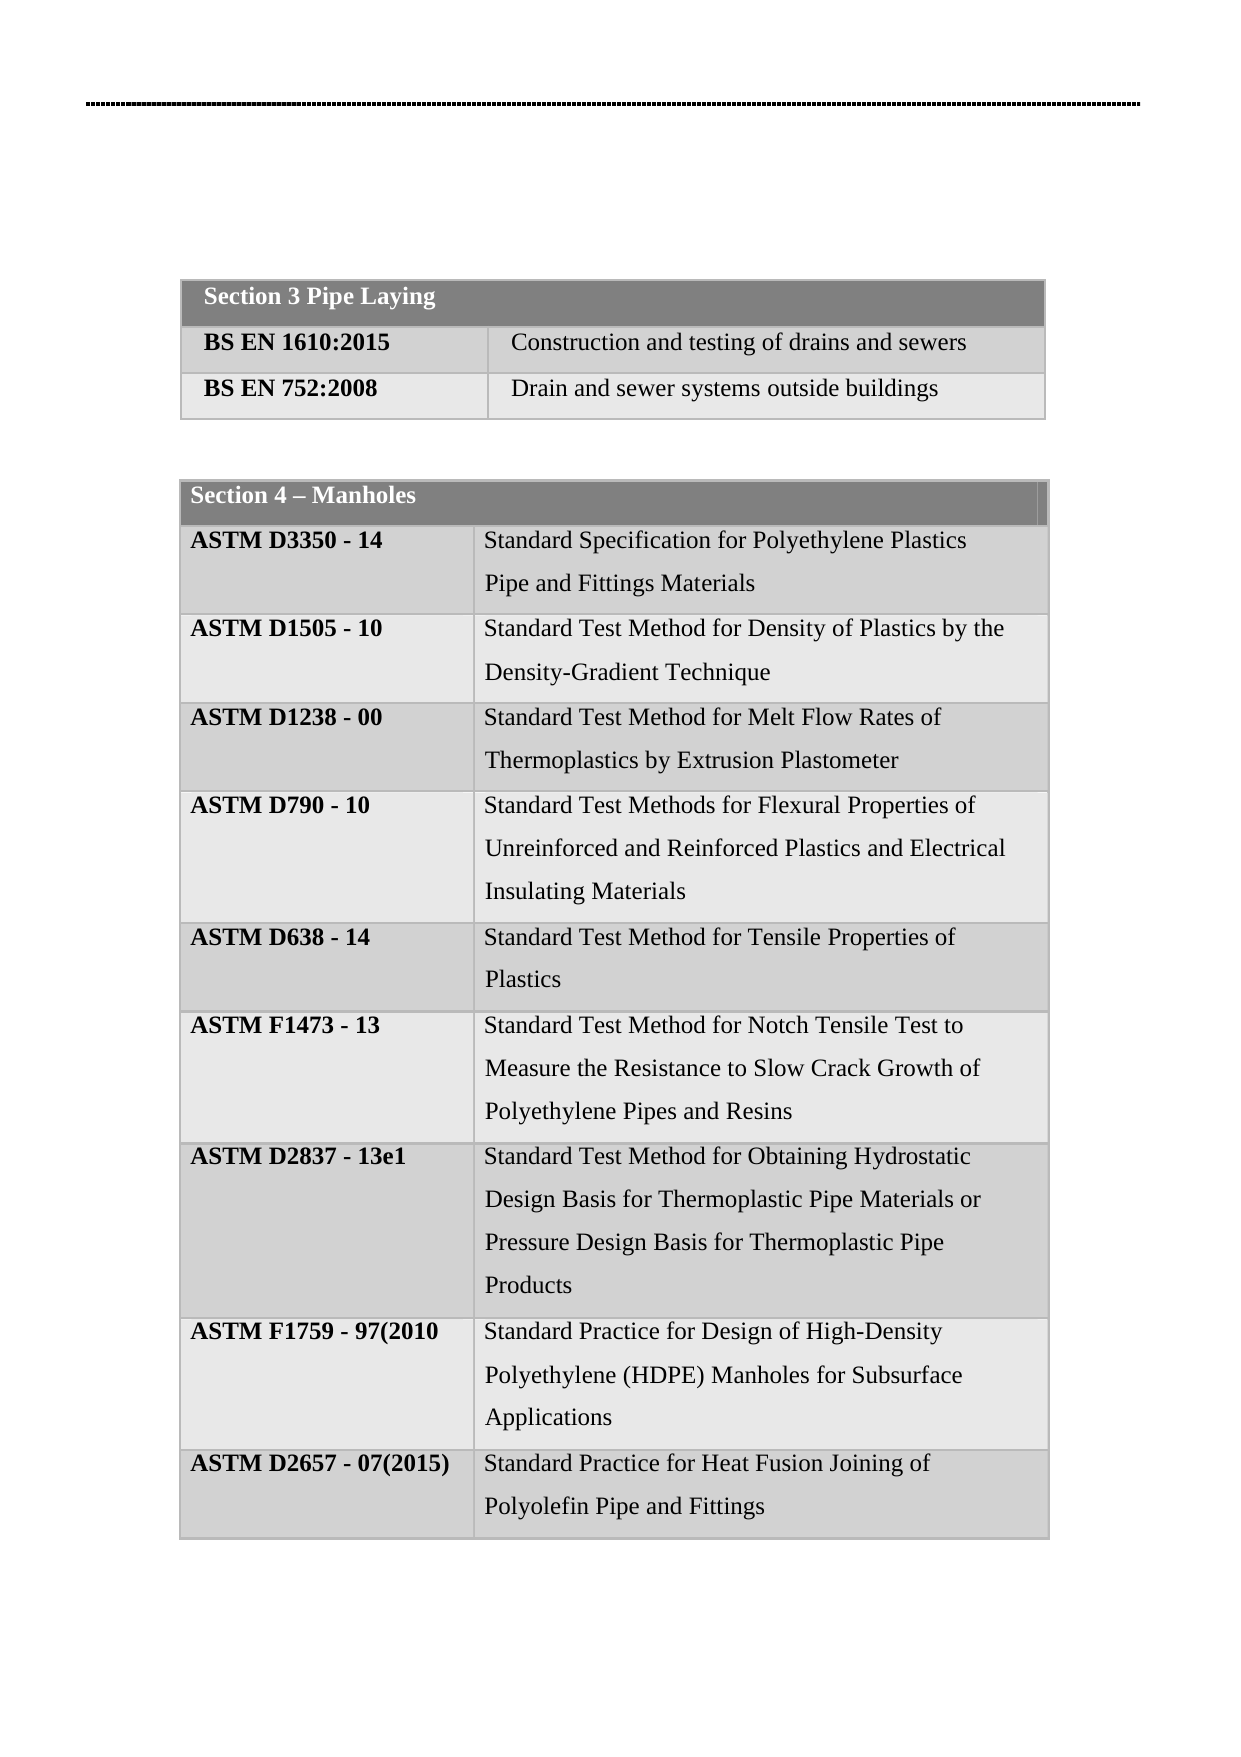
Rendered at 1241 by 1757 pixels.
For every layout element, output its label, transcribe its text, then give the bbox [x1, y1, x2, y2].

table_cell BS EN 1610:2015 [182, 328, 487, 372]
text ASTM D3350 - 14 Standard Specification for Polyethylene Plastics Pipe and Fittings Materials [190, 525, 1016, 597]
text Plastics [75, 964, 971, 993]
text ASTM D1238 - 00 Standard Test Method for Melt Flow Rates of [190, 702, 1153, 731]
text Polyethylene (HDPE) Manholes for Subsurface Applications [484, 1360, 1086, 1431]
table_cell Construction and testing of drains and sewers [489, 328, 1044, 372]
text Unreinforced and Reinforced Plastics and Electrical Insulating Materials [484, 833, 1028, 905]
text ASTM D2657 - 07(2015) Standard Practice for Heat Fusion Joining of [190, 1448, 1153, 1477]
text Measure the Resistance to Slow Crack Growth of Polyethylene Pipes and Resins [484, 1053, 1016, 1124]
table_cell BS EN 752:2008 [182, 374, 487, 418]
text ASTM D2837 - 13e1 Standard Test Method for Obtaining Hydrostatic [190, 1141, 1153, 1170]
table_header Section 3 Pipe Laying [182, 281, 1044, 326]
text Thermoplastics by Extrusion Plastometer [484, 745, 1153, 773]
text ASTM D1505 - 10 Standard Test Method for Density of Plastics by the [190, 613, 1153, 642]
subtitle Section 4 – Manholes [190, 480, 1153, 508]
text ASTM D790 - 10 Standard Test Methods for Flexural Properties of [190, 790, 1153, 819]
text ASTM F1759 - 97(2010 Standard Practice for Design of High-Density [190, 1316, 1153, 1345]
picture [86, 102, 1141, 106]
text Polyolefin Pipe and Fittings [483, 1491, 766, 1520]
text Design Basis for Thermoplastic Pipe Materials or Pressure Design Basis for Thermoplastic Pipe Products [484, 1184, 1028, 1299]
text ASTM F1473 - 13 Standard Test Method for Notch Tensile Test to [190, 1010, 1153, 1038]
table_cell Drain and sewer systems outside buildings [489, 374, 1044, 418]
text Density-Gradient Technique [102, 657, 1153, 685]
text ASTM D638 - 14 Standard Test Method for Tensile Properties of [190, 922, 1153, 950]
